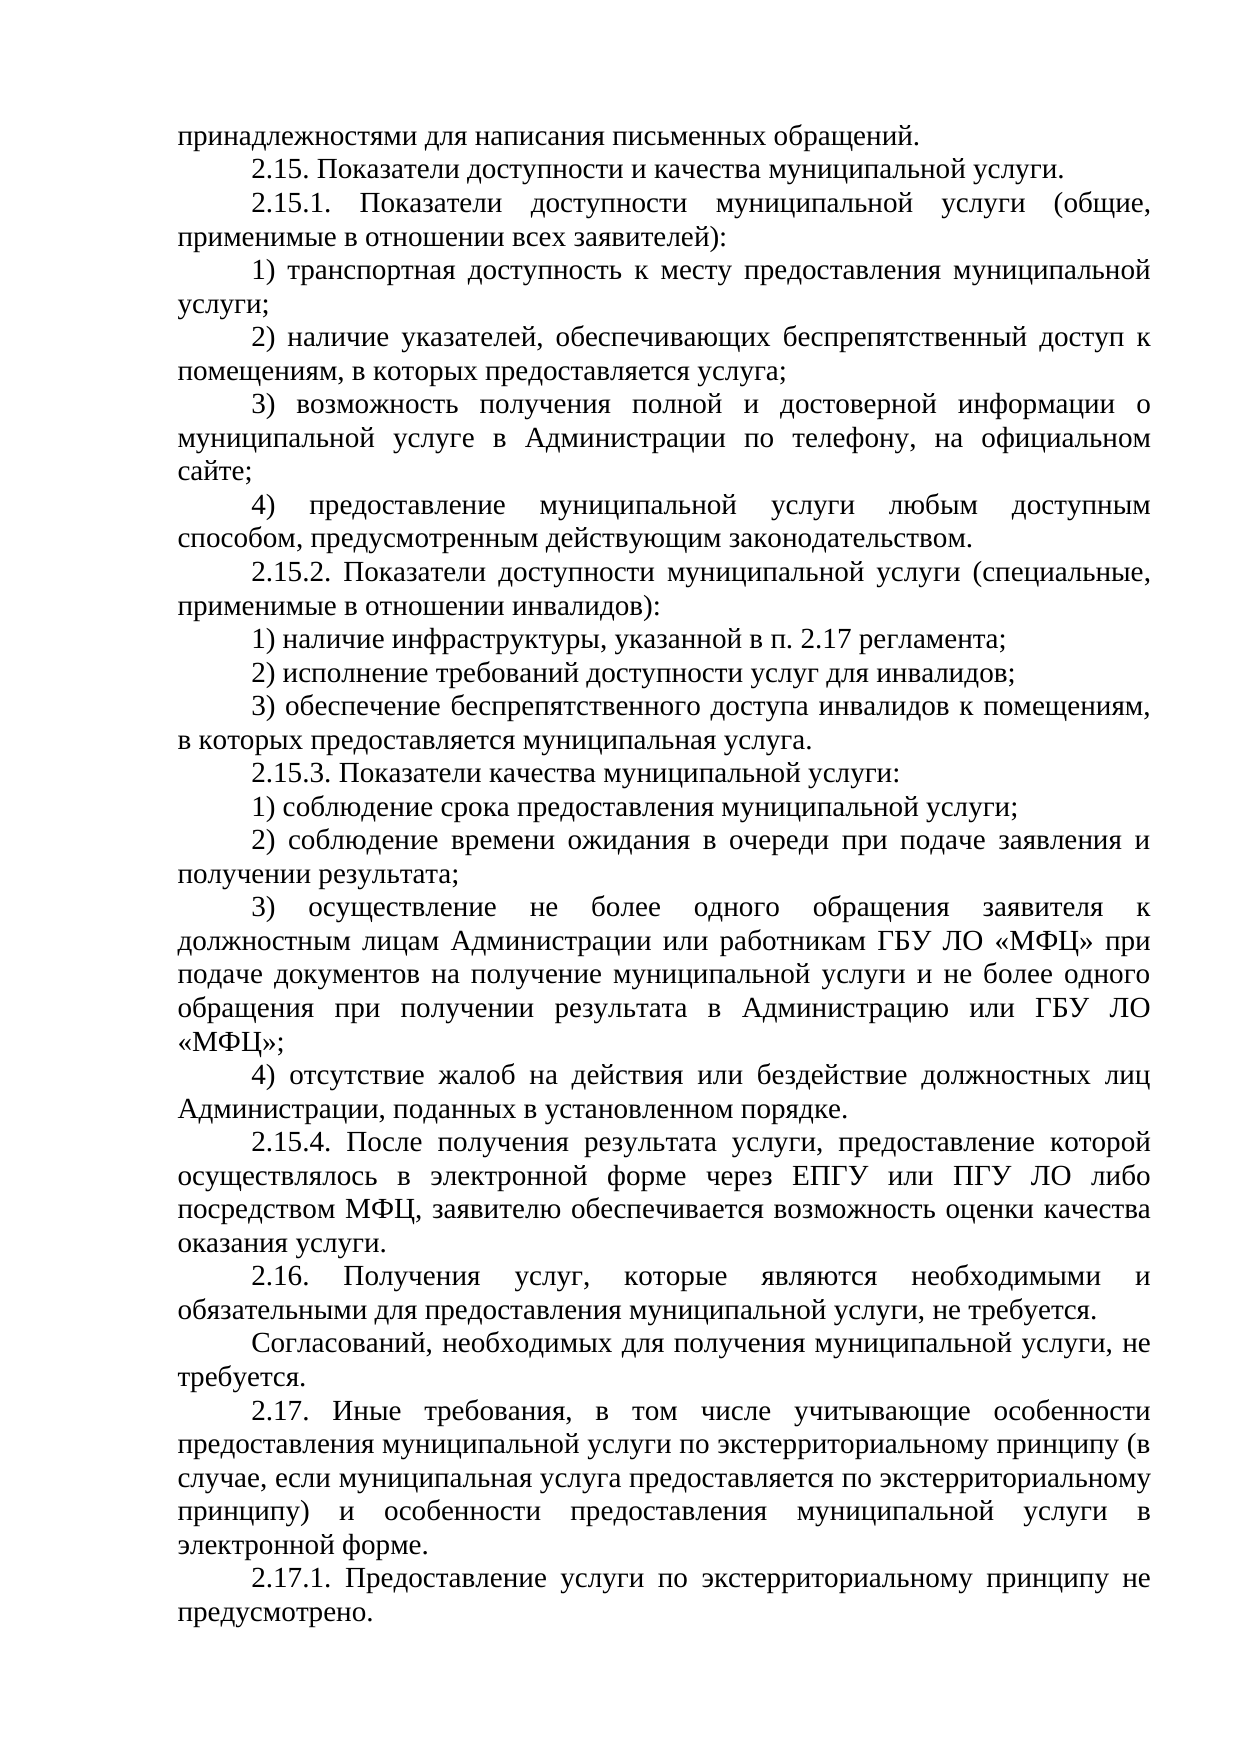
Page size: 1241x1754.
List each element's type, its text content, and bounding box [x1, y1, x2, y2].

text 1) наличие инфраструктуры, указанной в п. 2.17 регламента; [177, 621, 1152, 655]
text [177, 118, 1152, 152]
text 2.15.1. Показатели доступности муниципальной услуги (общие, применимые в отношении всех заявителей): [177, 185, 1152, 252]
text 1) соблюдение срока предоставления муниципальной услуги; [177, 789, 1152, 822]
text 2.15. Показатели доступности и качества муниципальной услуги. [177, 152, 1152, 185]
text 2.15.3. Показатели качества муниципальной услуги: [177, 755, 1152, 789]
text 2.15.2. Показатели доступности муниципальной услуги (специальные, применимые в отношении инвалидов): [177, 554, 1152, 621]
text Согласований, необходимых для получения муниципальной услуги, не требуется. [177, 1326, 1152, 1393]
text 2.17. Иные требования, в том числе учитывающие особенности предоставления муниципальной услуги по экстерриториальному принципу (в случае, если муниципальная услуга предоставляется по экстерриториальному принципу) и особенности предоставления муниципальной услуги в электронной форме. [177, 1393, 1152, 1560]
text 2) исполнение требований доступности услуг для инвалидов; [177, 655, 1152, 688]
text 2) соблюдение времени ожидания в очереди при подаче заявления и получении результата; [177, 822, 1152, 889]
text 2.15.4. После получения результата услуги, предоставление которой осуществлялось в электронной форме через ЕПГУ или ПГУ ЛО либо посредством МФЦ, заявителю обеспечивается возможность оценки качества оказания услуги. [177, 1124, 1152, 1258]
text 2) наличие указателей, обеспечивающих беспрепятственный доступ к помещениям, в которых предоставляется услуга; [177, 319, 1152, 386]
text 3) возможность получения полной и достоверной информации о муниципальной услуге в Администрации по телефону, на официальном сайте; [177, 386, 1152, 487]
text 2.16. Получения услуг, которые являются необходимыми и обязательными для предоставления муниципальной услуги, не требуется. [177, 1258, 1152, 1326]
text 2.17.1. Предоставление услуги по экстерриториальному принципу не предусмотрено. [177, 1560, 1152, 1627]
text 3) осуществление не более одного обращения заявителя к должностным лицам Администрации или работникам ГБУ ЛО «МФЦ» при подаче документов на получение муниципальной услуги и не более одного обращения при получении результата в Администрацию или ГБУ ЛО «МФЦ»; [177, 889, 1152, 1057]
text 3) обеспечение беспрепятственного доступа инвалидов к помещениям, в которых предоставляется муниципальная услуга. [177, 688, 1152, 755]
text 1) транспортная доступность к месту предоставления муниципальной услуги; [177, 252, 1152, 319]
text 4) отсутствие жалоб на действия или бездействие должностных лиц Администрации, поданных в установленном порядке. [177, 1057, 1152, 1124]
text 4) предоставление муниципальной услуги любым доступным способом, предусмотренным действующим законодательством. [177, 487, 1152, 554]
